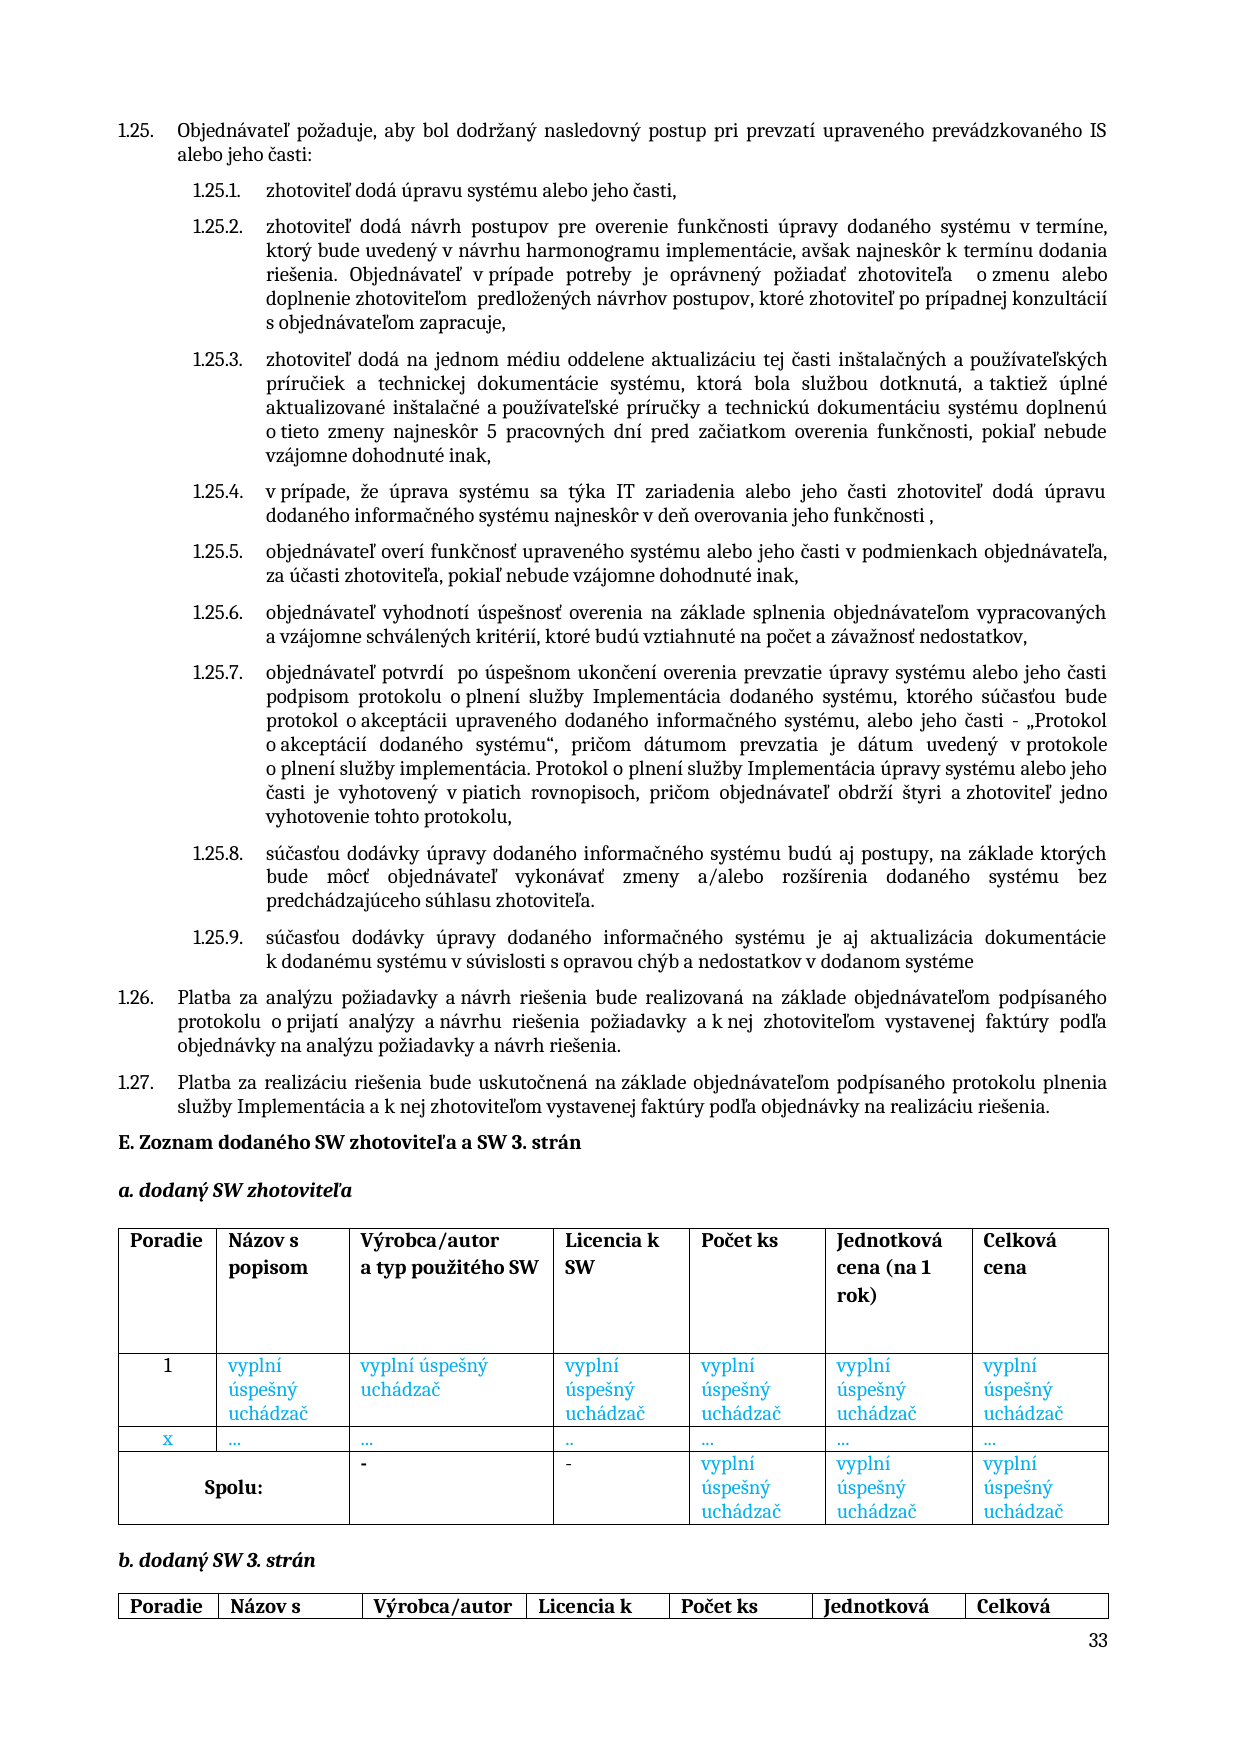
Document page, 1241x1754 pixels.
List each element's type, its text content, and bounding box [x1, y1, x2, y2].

table_cell ... [217, 1427, 349, 1451]
table_cell ... [690, 1427, 825, 1451]
table_cell vyplní úspešný uchádzač [973, 1354, 1108, 1426]
text a. dodaný SW zhotoviteľa [118, 1179, 1107, 1203]
table_cell - [350, 1452, 553, 1523]
table_cell Spolu: [119, 1452, 349, 1523]
table_cell vyplní úspešný uchádzač [690, 1354, 825, 1426]
table_header Názov s popisom [217, 1229, 349, 1353]
table_header Výrobca/autor a typ použitého SW [350, 1229, 553, 1353]
list objednávateľ vyhodnotí úspešnosť overenia na základe splnenia objednávateľom vypracovaných a vzájomne schválených kritérií, ktoré budú vztiahnuté na počet a závažnosť nedostatkov, [193, 601, 1107, 648]
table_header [813, 1594, 965, 1618]
text E. Zoznam dodaného SW zhotoviteľa a SW 3. strán [118, 1131, 1107, 1155]
table_cell vyplní úspešný uchádzač [554, 1354, 689, 1426]
table_header Jednotková cena (na 1 rok) [826, 1229, 972, 1353]
table_header Licencia k SW [554, 1229, 689, 1353]
table_header Celková cena [973, 1229, 1108, 1353]
table_cell vyplní úspešný uchádzač [217, 1354, 349, 1426]
table_header Celková cena [966, 1594, 1108, 1618]
table_cell ... [826, 1427, 972, 1451]
list v prípade, že úprava systému sa týka IT zariadenia alebo jeho časti zhotoviteľ dodá úpravu dodaného informačného systému najneskôr v deň overovania jeho funkčnosti , [193, 480, 1107, 528]
list Platba za realizáciu riešenia bude uskutočnená na základe objednávateľom podpísaného protokolu plnenia služby Implementácia a k nej zhotoviteľom vystavenej faktúry podľa objednávky na realizáciu riešenia. [118, 1070, 1107, 1118]
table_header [363, 1594, 526, 1618]
list zhotoviteľ dodá návrh postupov pre overenie funkčnosti úpravy dodaného systému v termíne, ktorý bude uvedený v návrhu harmonogramu implementácie, avšak najneskôr k termínu dodania riešenia. Objednávateľ v prípade potreby je oprávnený požiadať zhotoviteľa o zmenu alebo doplnenie zhotoviteľom predložených návrhov postupov, ktoré zhotoviteľ po prípadnej konzultácií s objednávateľom zapracuje, [193, 215, 1107, 335]
table_header Licencia k SW [527, 1594, 669, 1618]
table_cell vyplní úspešný uchádzač [350, 1354, 553, 1426]
list zhotoviteľ dodá úpravu systému alebo jeho časti, [193, 179, 1107, 203]
table_header Počet ks [690, 1229, 825, 1353]
table_header Počet ks [670, 1594, 812, 1618]
text b. dodaný SW 3. strán [118, 1548, 1107, 1572]
list súčasťou dodávky úpravy dodaného informačného systému budú aj postupy, na základe ktorých bude môcť objednávateľ vykonávať zmeny a/alebo rozšírenia dodaného systému bez predchádzajúceho súhlasu zhotoviteľa. [193, 841, 1107, 913]
table_cell x [119, 1427, 216, 1451]
table_cell 1 [119, 1354, 216, 1426]
table_cell - [554, 1452, 689, 1523]
table_cell ... [350, 1427, 553, 1451]
list zhotoviteľ dodá na jednom médiu oddelene aktualizáciu tej časti inštalačných a používateľských príručiek a technickej dokumentácie systému, ktorá bola službou dotknutá, a taktiež úplné aktualizované inštalačné a používateľské príručky a technickú dokumentáciu systému doplnenú o tieto zmeny najneskôr 5 pracovných dní pred začiatkom overenia funkčnosti, pokiaľ nebude vzájomne dohodnuté inak, [193, 347, 1107, 467]
table_cell vyplní úspešný uchádzač [826, 1354, 972, 1426]
table_cell vyplní úspešný uchádzač [973, 1452, 1108, 1523]
list súčasťou dodávky úpravy dodaného informačného systému je aj aktualizácia dokumentácie k dodanému systému v súvislosti s opravou chýb a nedostatkov v dodanom systéme [193, 926, 1107, 973]
table_cell ... [973, 1427, 1108, 1451]
table_header Poradie [119, 1229, 216, 1353]
list Objednávateľ požaduje, aby bol dodržaný nasledovný postup pri prevzatí upraveného prevádzkovaného IS alebo jeho časti: [118, 118, 1107, 166]
table_cell vyplní úspešný uchádzač [690, 1452, 825, 1523]
list Platba za analýzu požiadavky a návrh riešenia bude realizovaná na základe objednávateľom podpísaného protokolu o prijatí analýzy a návrhu riešenia požiadavky a k nej zhotoviteľom vystavenej faktúry podľa objednávky na analýzu požiadavky a návrh riešenia. [118, 986, 1107, 1058]
list objednávateľ potvrdí po úspešnom ukončení overenia prevzatie úpravy systému alebo jeho časti podpisom protokolu o plnení služby Implementácia dodaného systému, ktorého súčasťou bude protokol o akceptácii upraveného dodaného informačného systému, alebo jeho časti - „Protokol o akceptácií dodaného systému“, pričom dátumom prevzatia je dátum uvedený v protokole o plnení služby implementácia. Protokol o plnení služby Implementácia úpravy systému alebo jeho časti je vyhotovený v piatich rovnopisoch, pričom objednávateľ obdrží štyri a zhotoviteľ jedno vyhotovenie tohto protokolu, [193, 661, 1107, 829]
table_header Názov s popisom [219, 1594, 362, 1618]
list objednávateľ overí funkčnosť upraveného systému alebo jeho časti v podmienkach objednávateľa, za účasti zhotoviteľa, pokiaľ nebude vzájomne dohodnuté inak, [193, 540, 1107, 588]
table_cell vyplní úspešný uchádzač [826, 1452, 972, 1523]
table_header Poradie [119, 1594, 218, 1618]
table_cell .. [554, 1427, 689, 1451]
